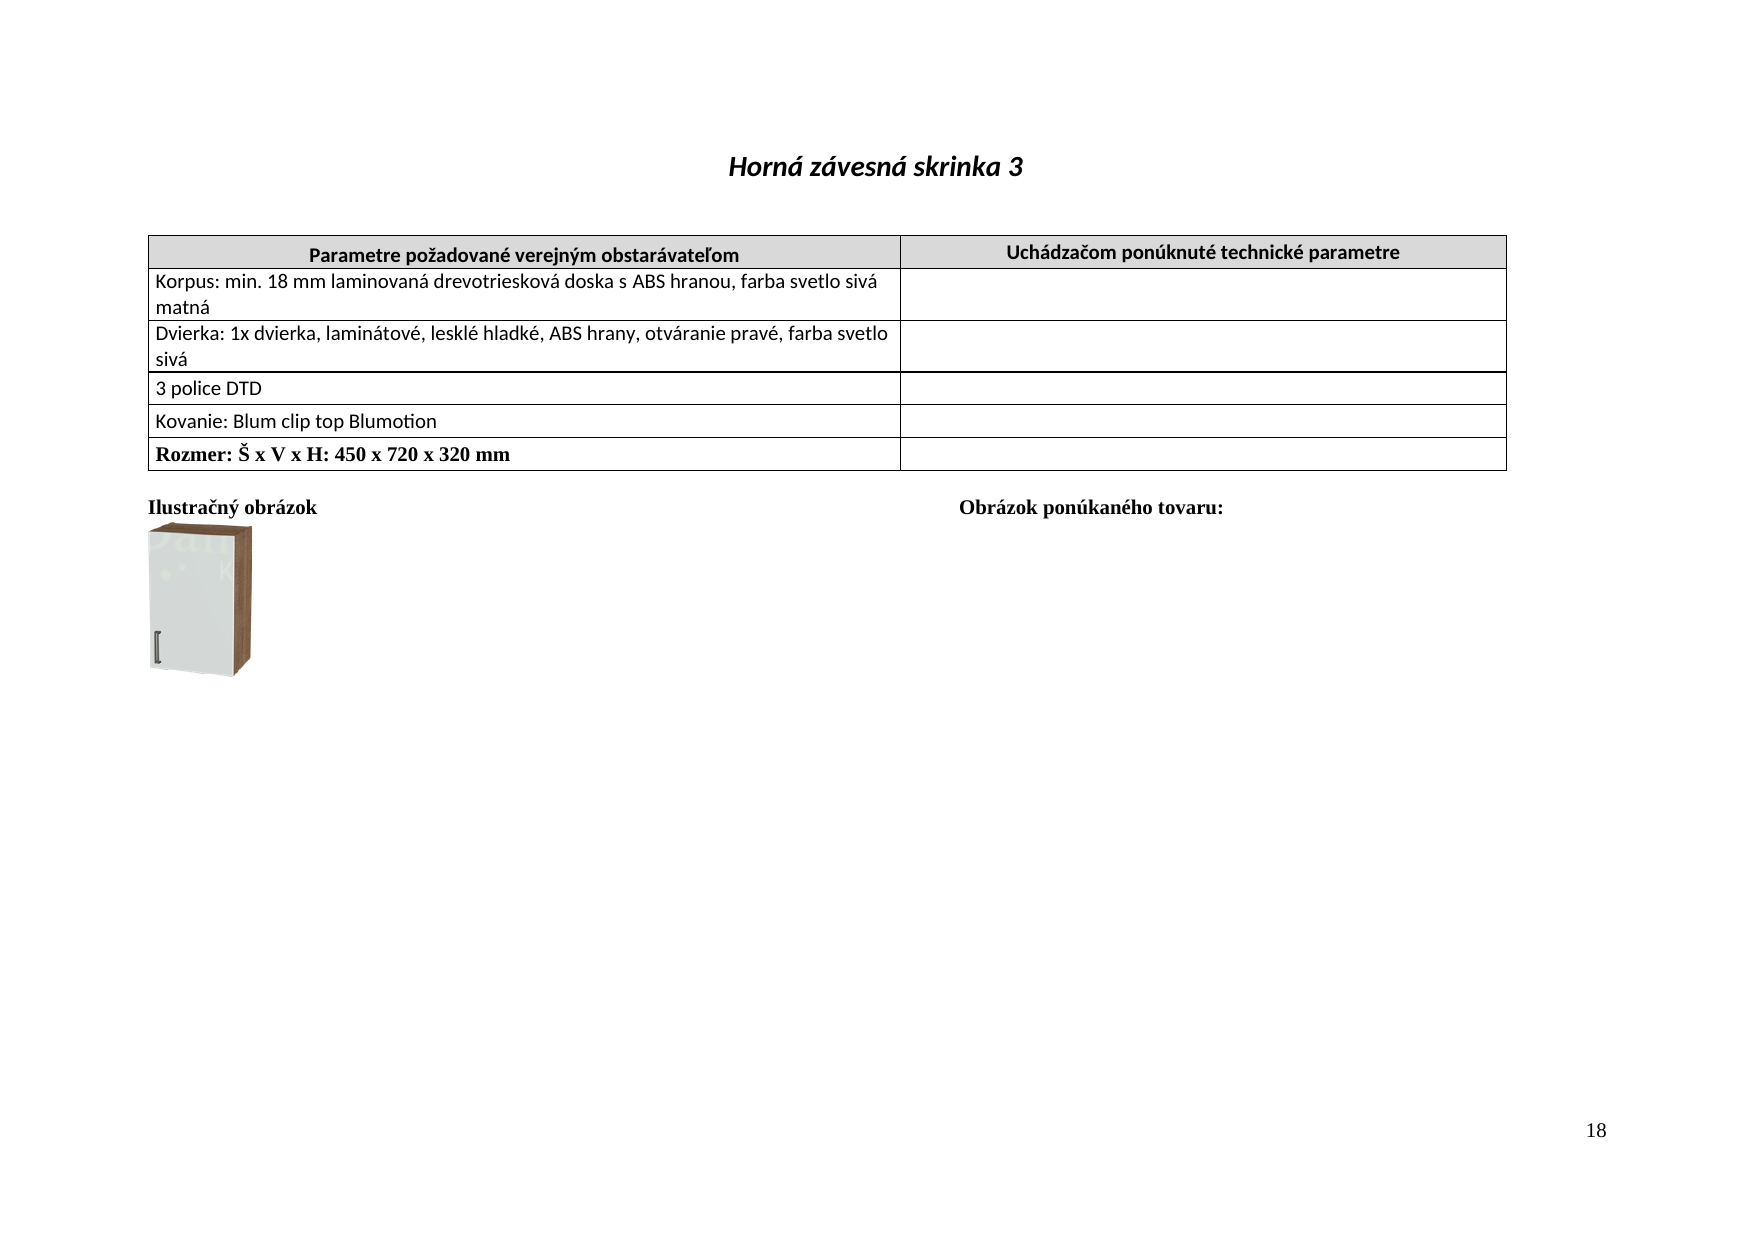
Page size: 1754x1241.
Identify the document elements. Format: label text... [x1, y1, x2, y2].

table_cell [901, 269, 1506, 319]
text Horná závesná skrinka 3 [148, 148, 1606, 183]
table_cell [901, 405, 1506, 437]
table_header Parametre požadované verejným obstarávateľom [149, 236, 900, 268]
table_header Uchádzačom ponúknuté technické parametre [901, 236, 1506, 268]
table_cell 3 police DTD [149, 373, 900, 404]
table_cell Dvierka: 1x dvierka, laminátové, lesklé hladké, ABS hrany, otváranie pravé, farba svetlo sivá [149, 321, 900, 371]
picture [147, 521, 253, 677]
table_cell [901, 321, 1506, 371]
text Ilustračný obrázok Obrázok ponúkaného tovaru: [148, 495, 1606, 519]
table_cell Kovanie: Blum clip top Blumotion [149, 405, 900, 437]
table_cell Korpus: min. 18 mm laminovaná drevotriesková doska s ABS hranou, farba svetlo sivá matná [149, 269, 900, 319]
table_cell [901, 373, 1506, 404]
table_cell Rozmer: Š x V x H: 450 x 720 x 320 mm [149, 438, 900, 470]
table_cell [901, 438, 1506, 470]
